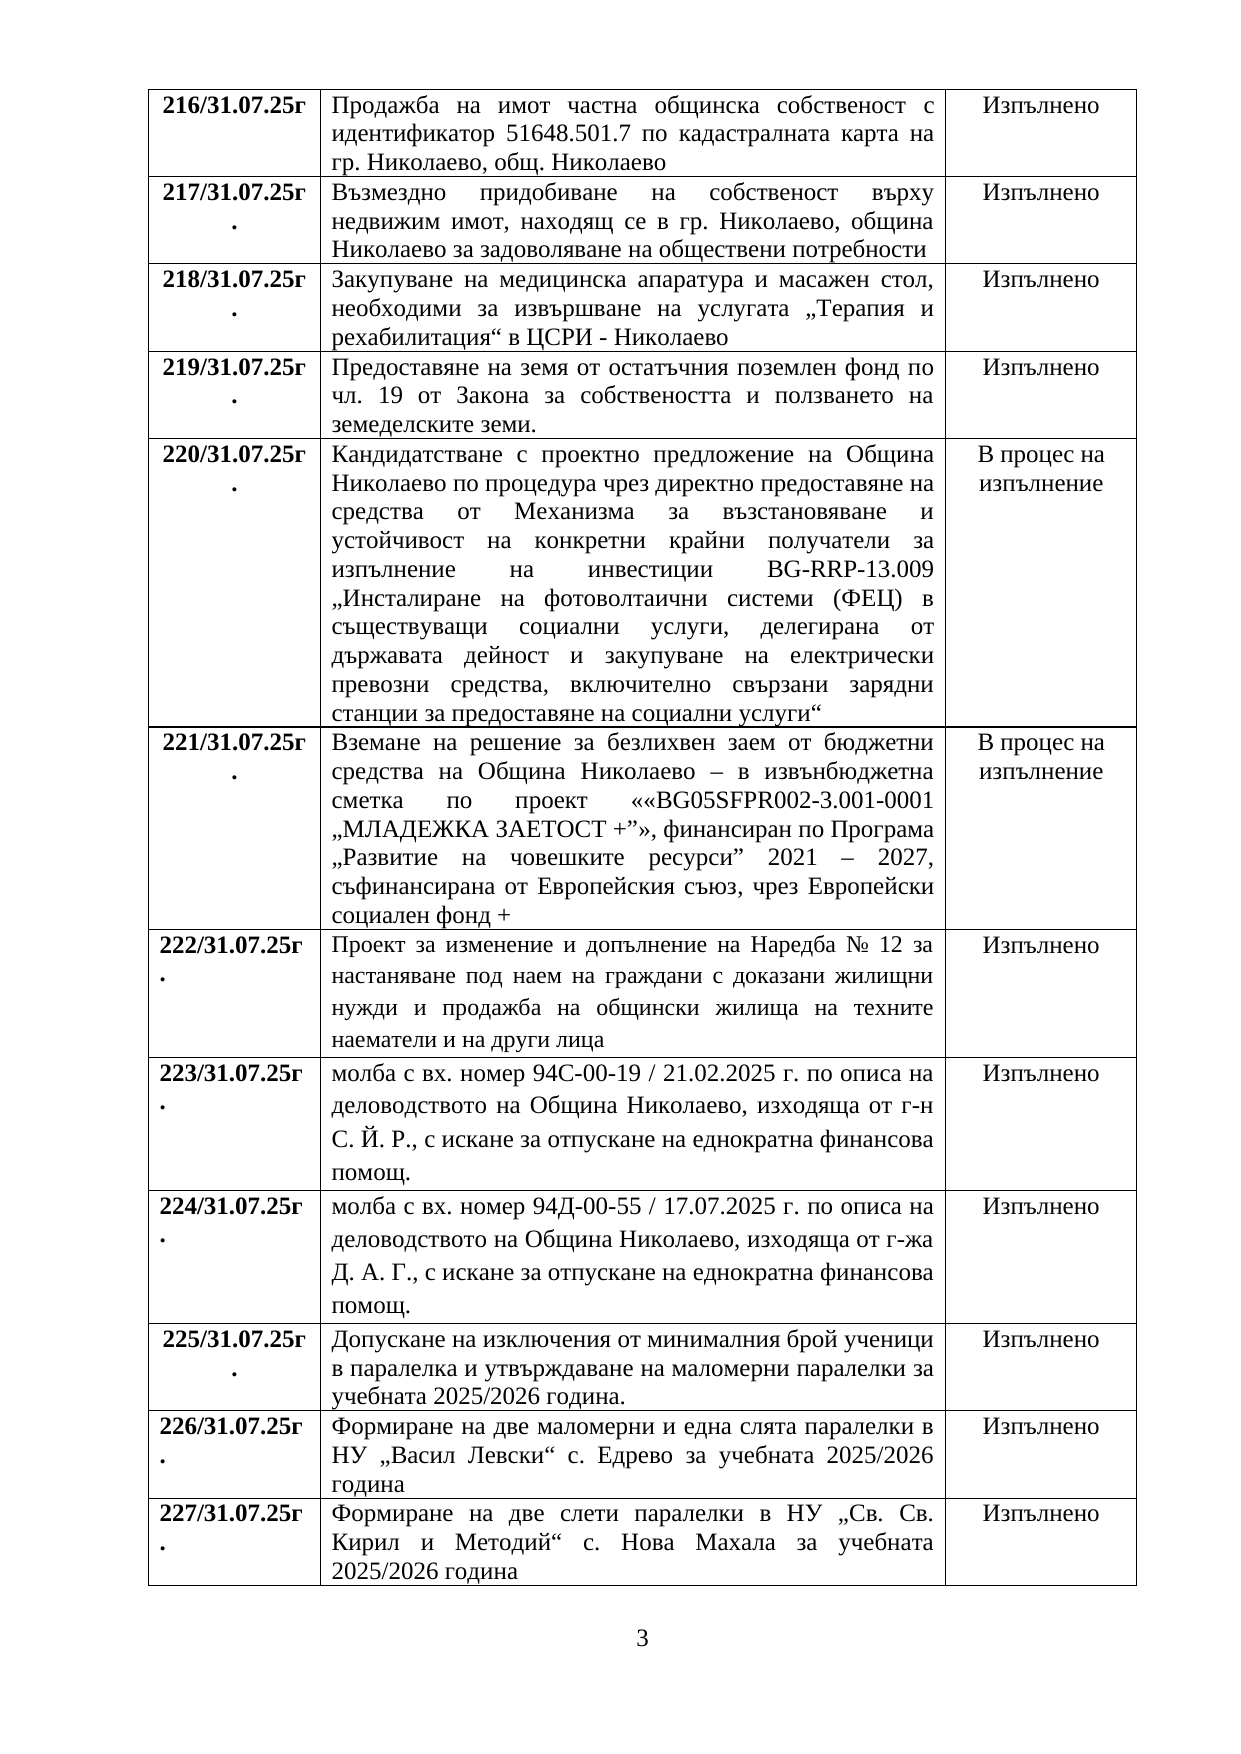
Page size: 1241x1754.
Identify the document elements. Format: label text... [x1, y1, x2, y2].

table_cell Изпълнено [946, 352, 1136, 438]
table_cell 216/31.07.25г [149, 90, 320, 176]
table_cell 227/31.07.25г. [149, 1499, 320, 1585]
table_cell Предоставяне на земя от остатъчния поземлен фонд по чл. 19 от Закона за собствеността и ползването на земеделските земи. [321, 352, 945, 438]
table_cell Формиране на две слети паралелки в НУ „Св. Св. Кирил и Методий“ с. Нова Махала за учебната 2025/2026 година [321, 1499, 945, 1585]
table_cell молба с вх. номер 94Д-00-55 / 17.07.2025 г. по описа на деловодството на Община Николаево, изходяща от г-жа Д. А. Г., с искане за отпускане на еднократна финансова помощ. [321, 1191, 945, 1323]
table_cell Изпълнено [946, 1191, 1136, 1323]
table_cell Изпълнено [946, 930, 1136, 1057]
table_cell Изпълнено [946, 177, 1136, 263]
table_cell 223/31.07.25г. [149, 1058, 320, 1190]
table_cell 219/31.07.25г. [149, 352, 320, 438]
table_cell Проект за изменение и допълнение на Наредба № 12 за настаняване под наем на граждани с доказани жилищни нужди и продажба на общински жилища на техните наематели и на други лица [321, 930, 945, 1057]
table_cell Кандидатстване с проектно предложение на Община Николаево по процедура чрез директно предоставяне на средства от Механизма за възстановяване и устойчивост на конкретни крайни получатели за изпълнение на инвестиции BG-RRP-13.009 „Инсталиране на фотоволтаични системи (ФЕЦ) в съществуващи социални услуги, делегирана от държавата дейност и закупуване на електрически превозни средства, включително свързани зарядни станции за предоставяне на социални услуги“ [321, 439, 945, 726]
table_cell Продажба на имот частна общинска собственост с идентификатор 51648.501.7 по кадастралната карта на гр. Николаево, общ. Николаево [321, 90, 945, 176]
table_cell Изпълнено [946, 1324, 1136, 1410]
table_cell Закупуване на медицинска апаратура и масажен стол, необходими за извършване на услугата „Терапия и рехабилитация“ в ЦСРИ - Николаево [321, 264, 945, 351]
table_cell 226/31.07.25г. [149, 1411, 320, 1497]
table_cell Изпълнено [946, 1411, 1136, 1497]
table_cell В процес на изпълнение [946, 439, 1136, 726]
table_cell молба с вх. номер 94С-00-19 / 21.02.2025 г. по описа на деловодството на Община Николаево, изходяща от г-н С. Й. Р., с искане за отпускане на еднократна финансова помощ. [321, 1058, 945, 1190]
table_cell Изпълнено [946, 90, 1136, 176]
table_cell 225/31.07.25г. [149, 1324, 320, 1410]
table_cell Изпълнено [946, 264, 1136, 351]
table_cell 221/31.07.25г. [149, 728, 320, 929]
table_cell 220/31.07.25г. [149, 439, 320, 726]
table_cell Допускане на изключения от минималния брой ученици в паралелка и утвърждаване на маломерни паралелки за учебната 2025/2026 година. [321, 1324, 945, 1410]
table_cell В процес на изпълнение [946, 728, 1136, 929]
table_cell 222/31.07.25г. [149, 930, 320, 1057]
table_cell 218/31.07.25г. [149, 264, 320, 351]
table_cell Възмездно придобиване на собственост върху недвижим имот, находящ се в гр. Николаево, община Николаево за задоволяване на обществени потребности [321, 177, 945, 263]
table_cell Изпълнено [946, 1058, 1136, 1190]
table_cell Вземане на решение за безлихвен заем от бюджетни средства на Община Николаево – в извънбюджетна сметка по проект ««BG05SFPR002-3.001-0001 „МЛАДЕЖКА ЗАЕТОСТ +”», финансиран по Програма „Развитие на човешките ресурси” 2021 – 2027, съфинансирана от Европейския съюз, чрез Европейски социален фонд + [321, 728, 945, 929]
table_cell 224/31.07.25г. [149, 1191, 320, 1323]
table_cell Изпълнено [946, 1499, 1136, 1585]
table_cell 217/31.07.25г. [149, 177, 320, 263]
table_cell Формиране на две маломерни и една слята паралелки в НУ „Васил Левски“ с. Едрево за учебната 2025/2026 година [321, 1411, 945, 1497]
